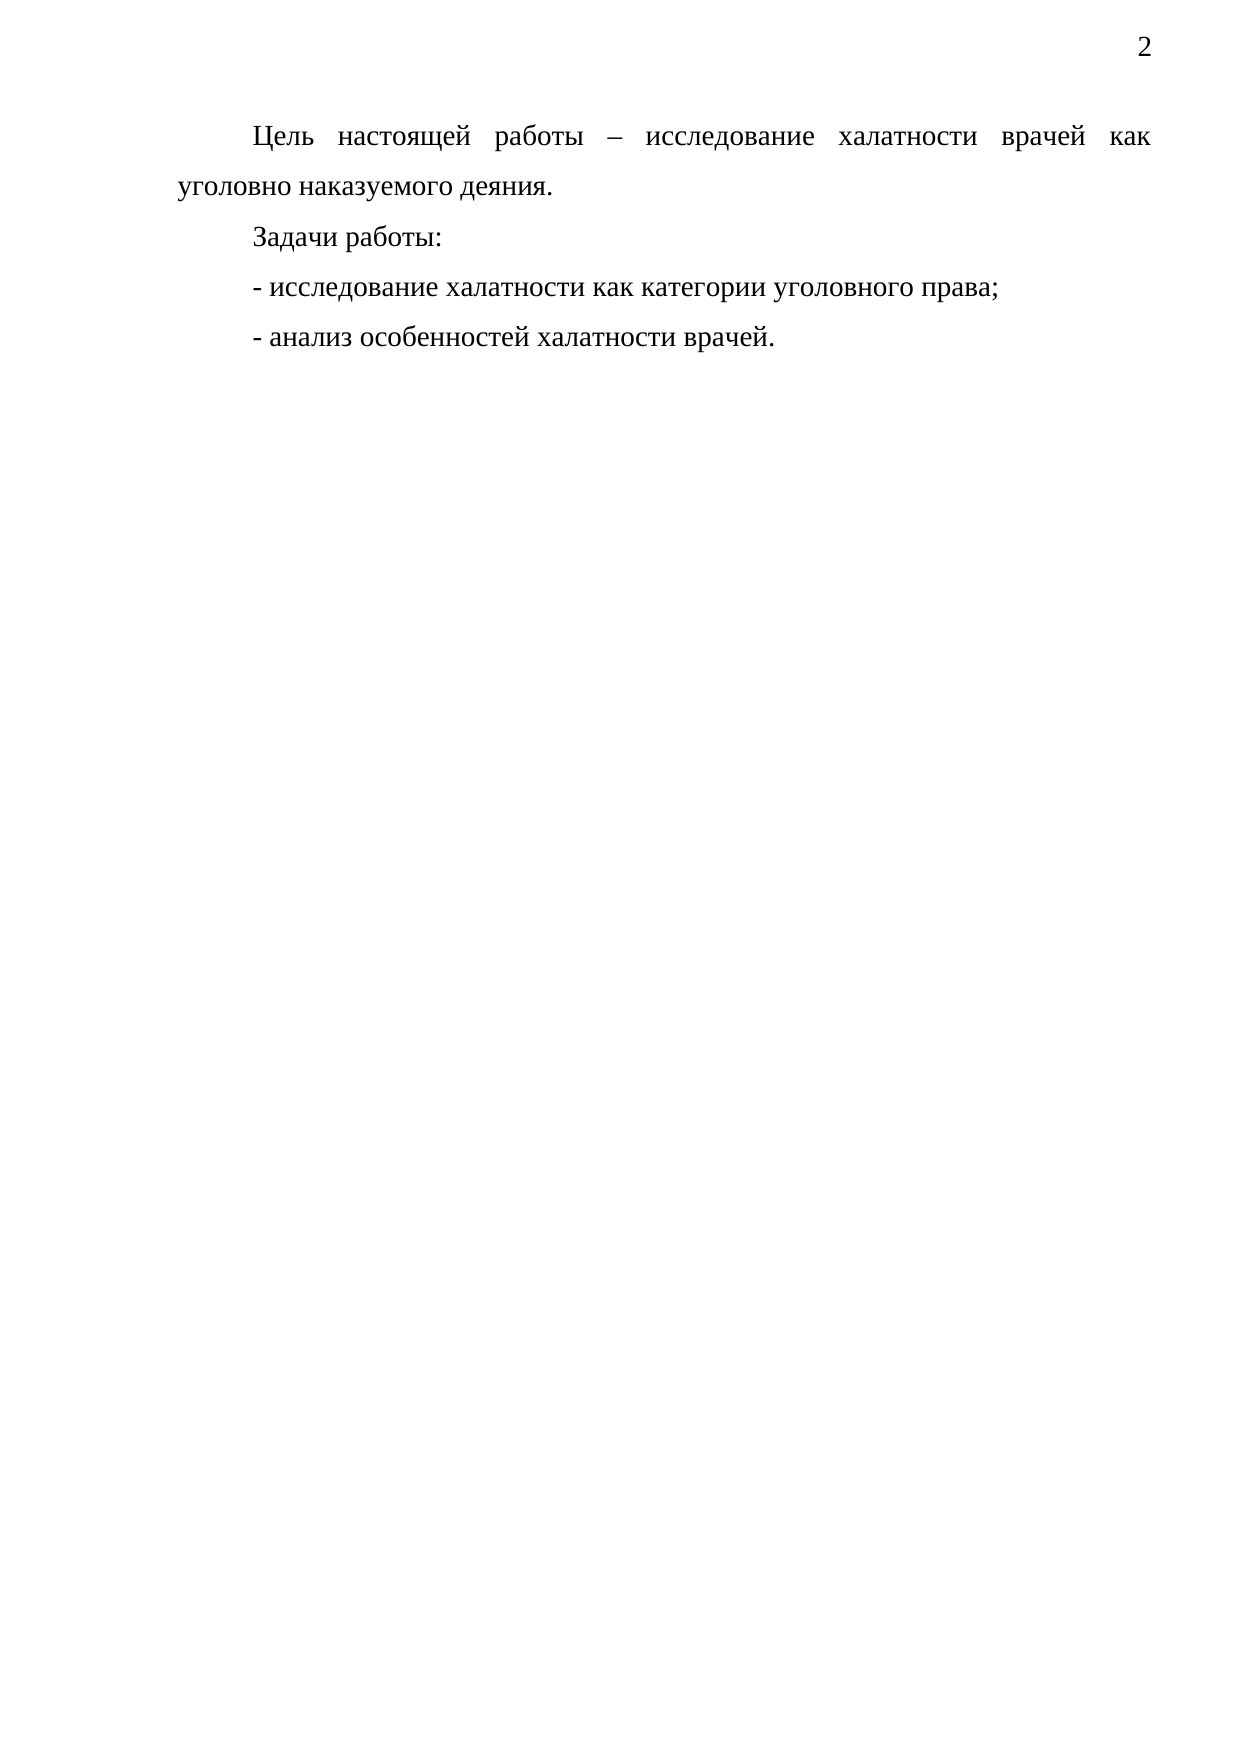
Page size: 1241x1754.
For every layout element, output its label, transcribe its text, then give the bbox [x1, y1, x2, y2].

text Цель настоящей работы – исследование халатности врачей как уголовно наказуемого деяния. [177, 118, 1152, 202]
text Задачи работы: [177, 219, 1152, 252]
text - анализ особенностей халатности врачей. [177, 319, 1152, 353]
text - исследование халатности как категории уголовного права; [177, 269, 1152, 303]
